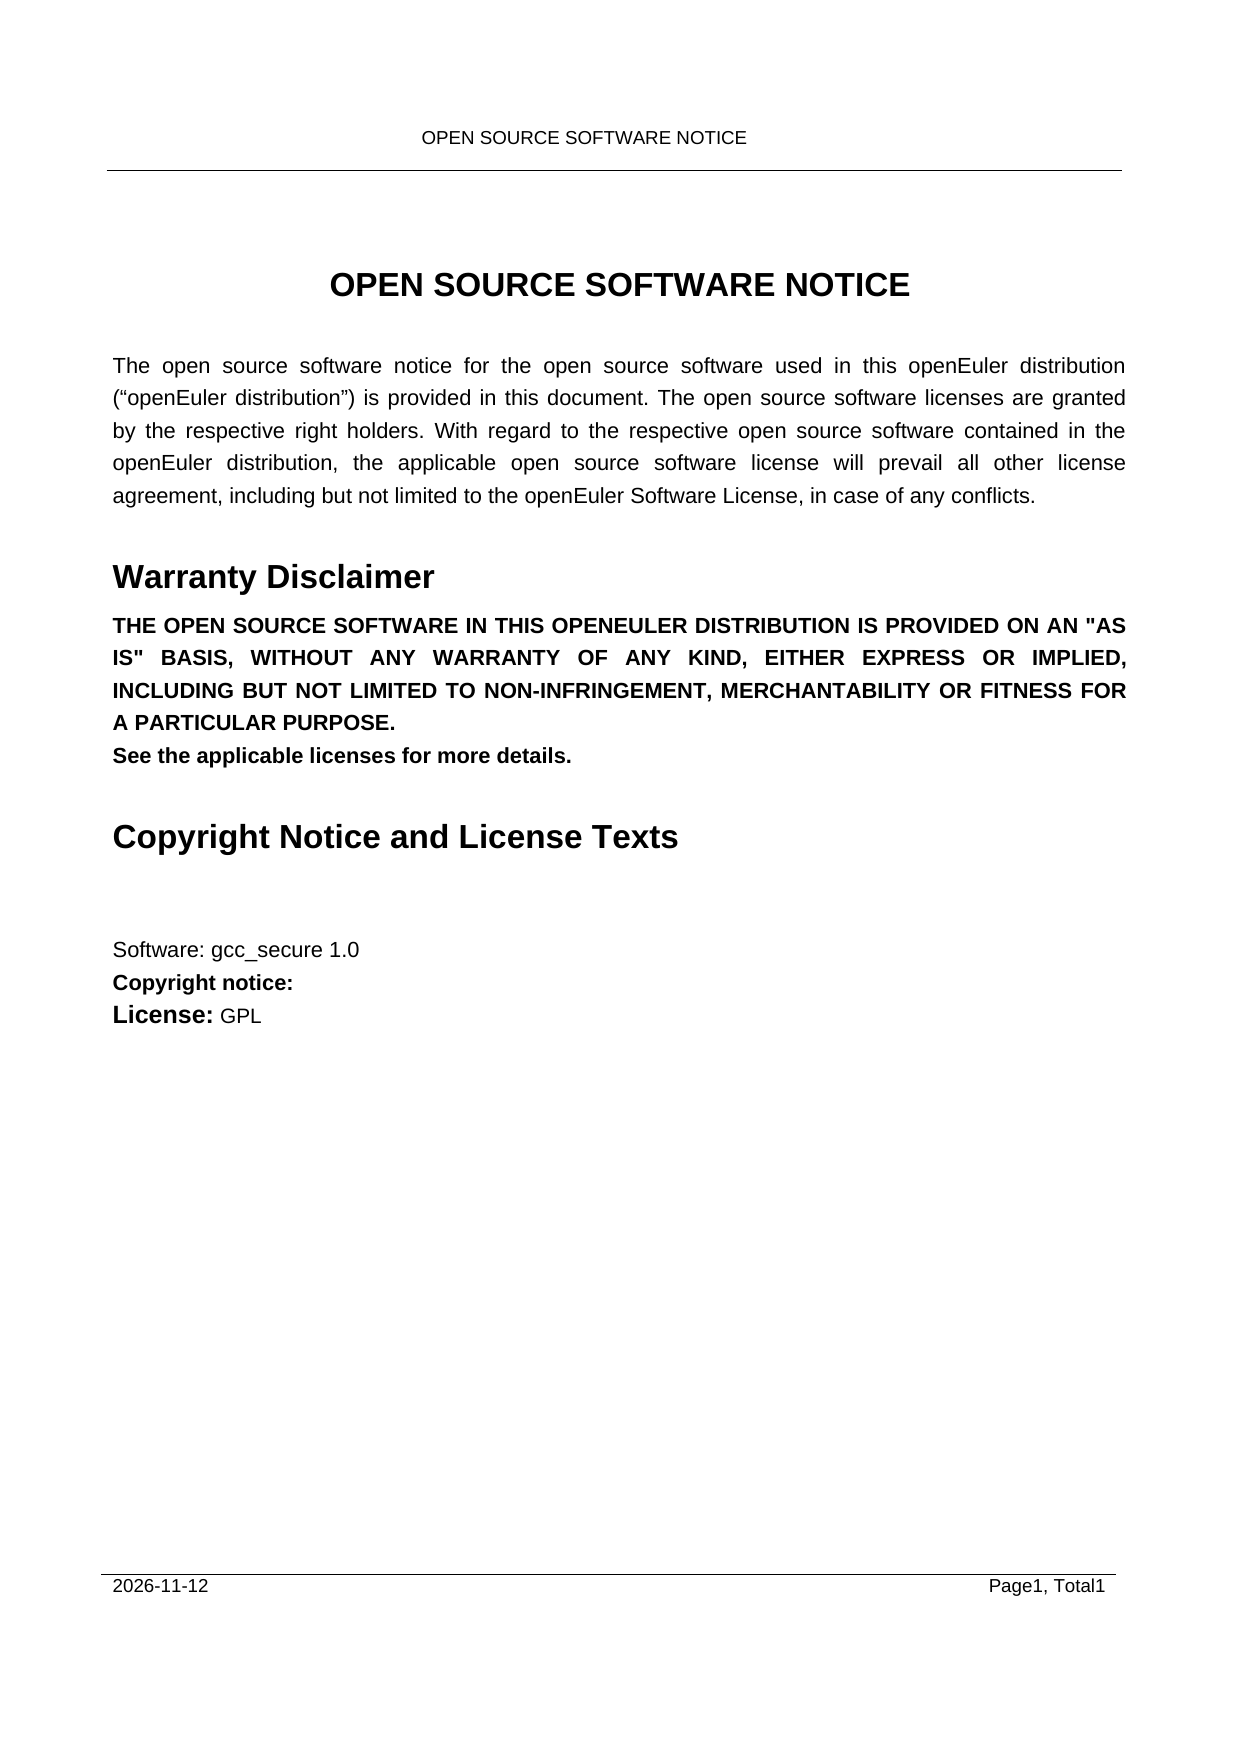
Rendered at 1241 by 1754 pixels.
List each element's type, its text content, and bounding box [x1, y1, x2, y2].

text Warranty Disclaimer [112, 544, 1128, 609]
text Software: gcc_secure 1.0 [112, 933, 1128, 966]
text The open source software notice for the open source software used in this openEuler distribution (“openEuler distribution”) is provided in this document. The open source software licenses are granted by the respective right holders. With regard to the respective open source software contained in the openEuler distribution, the applicable open source software license will prevail all other license agreement, including but not limited to the openEuler Software License, in case of any conflicts. [112, 349, 1128, 511]
text Copyright notice: [112, 966, 1128, 998]
text OPEN SOURCE SOFTWARE NOTICE [112, 251, 1128, 316]
text THE OPEN SOURCE SOFTWARE IN THIS OPENEULER DISTRIBUTION IS PROVIDED ON AN "AS IS" BASIS, WITHOUT ANY WARRANTY OF ANY KIND, EITHER EXPRESS OR IMPLIED, INCLUDING BUT NOT LIMITED TO NON-INFRINGEMENT, MERCHANTABILITY OR FITNESS FOR A PARTICULAR PURPOSE. See the applicable licenses for more details. [112, 609, 1128, 771]
text License: GPL [112, 998, 1128, 1096]
text Copyright Notice and License Texts [112, 804, 1128, 869]
